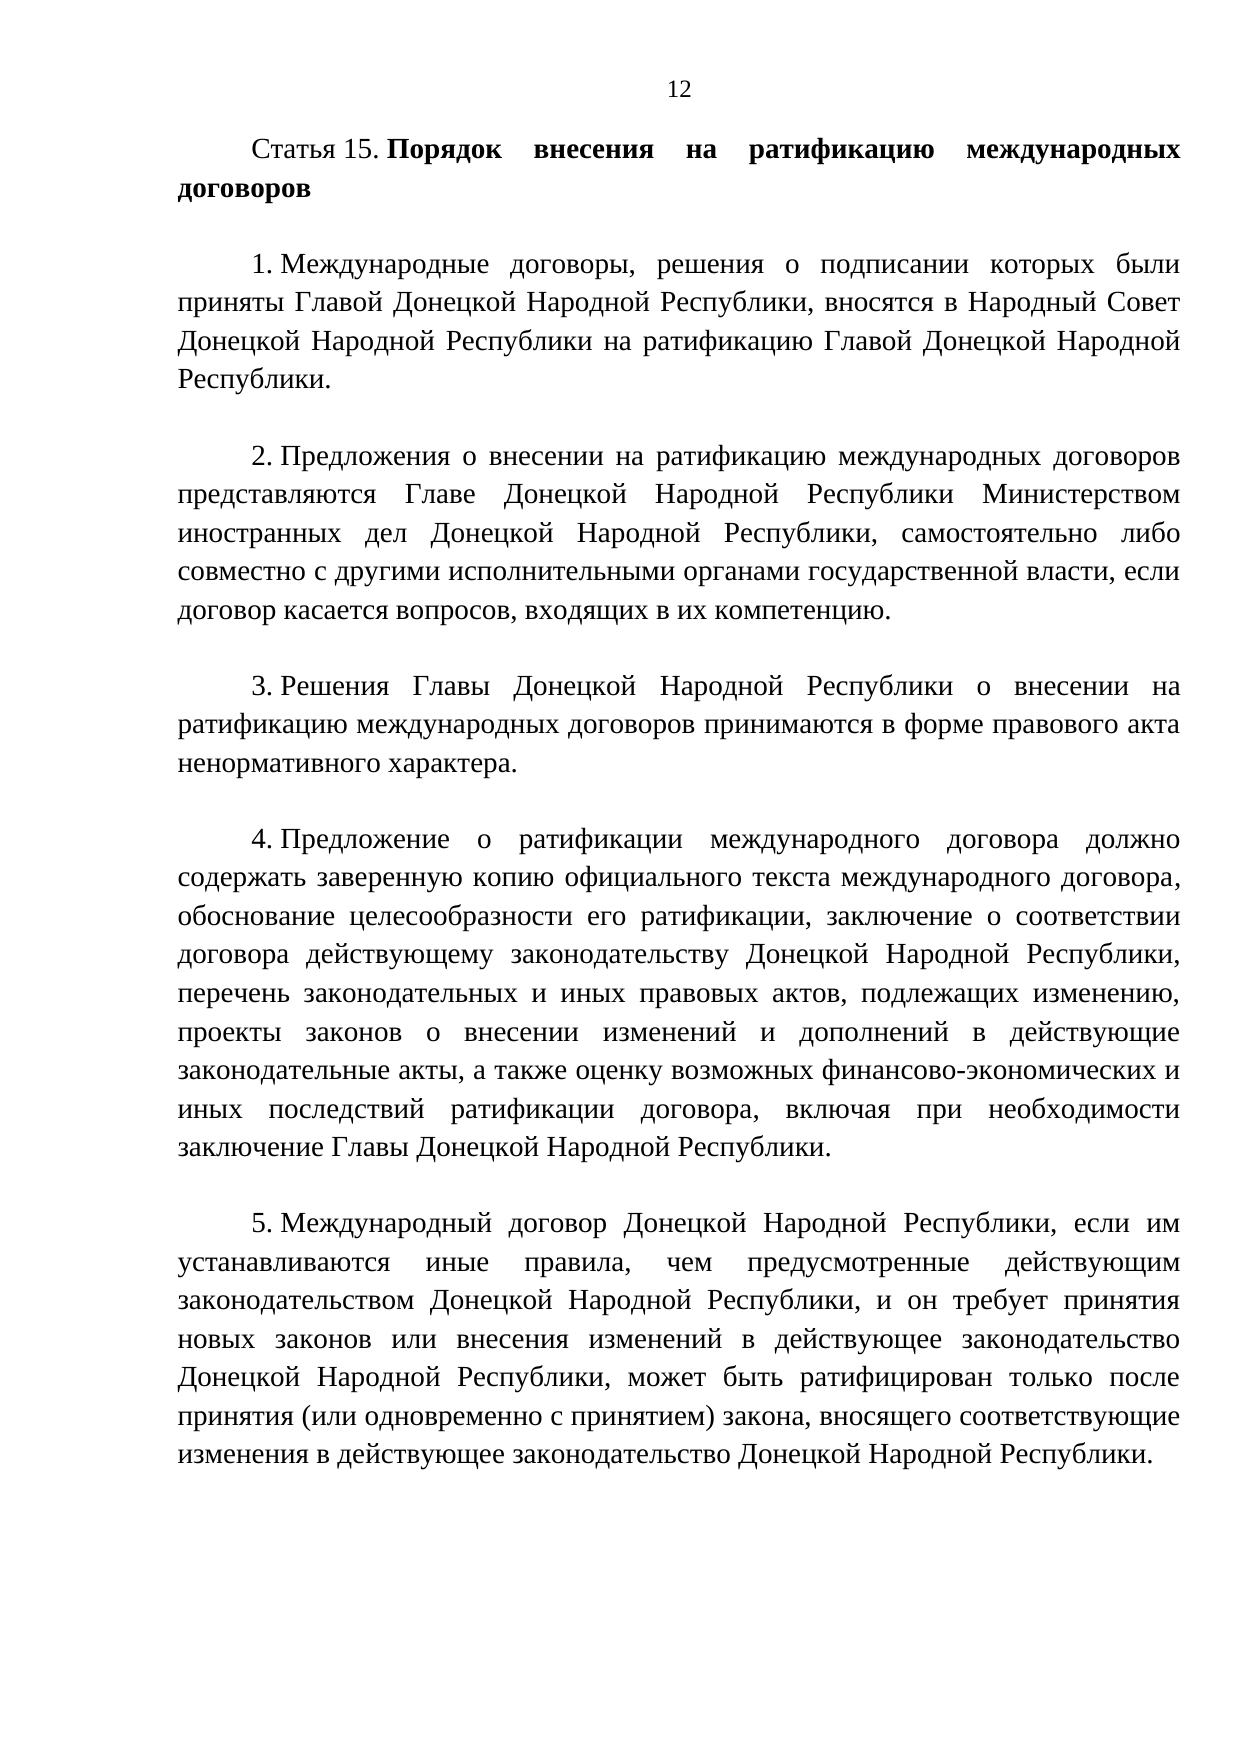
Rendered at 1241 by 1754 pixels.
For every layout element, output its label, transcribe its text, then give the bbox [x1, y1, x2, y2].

text 5. Международный договор Донецкой Народной Республики, если им устанавливаются иные правила, чем предусмотренные действующим законодательством Донецкой Народной Республики, и он требует принятия новых законов или внесения изменений в действующее законодательство Донецкой Народной Республики, может быть ратифицирован только после принятия (или одновременно с принятием) закона, вносящего соответствующие изменения в действующее законодательство Донецкой Народной Республики. [177, 1205, 1181, 1470]
text 4. Предложение о ратификации международного договора должно содержать заверенную копию официального текста международного договора, обоснование целесообразности его ратификации, заключение о соответствии договора действующему законодательству Донецкой Народной Республики, перечень законодательных и иных правовых актов, подлежащих изменению, проекты законов о внесении изменений и дополнений в действующие законодательные акты, а также оценку возможных финансово-экономических и иных последствий ратификации договора, включая при необходимости заключение Главы Донецкой Народной Республики. [177, 821, 1181, 1163]
text Статья 15. Порядок внесения на ратификацию международных договоров [177, 131, 1181, 203]
text 2. Предложения о внесении на ратификацию международных договоров представляются Главе Донецкой Народной Республики Министерством иностранных дел Донецкой Народной Республики, самостоятельно либо совместно с другими исполнительными органами государственной власти, если договор касается вопросов, входящих в их компетенцию. [177, 438, 1181, 625]
text 3. Решения Главы Донецкой Народной Республики о внесении на ратификацию международных договоров принимаются в форме правового акта ненормативного характера. [177, 668, 1181, 778]
text 1. Международные договоры, решения о подписании которых были приняты Главой Донецкой Народной Республики, вносятся в Народный Совет Донецкой Народной Республики на ратификацию Главой Донецкой Народной Республики. [177, 246, 1181, 395]
